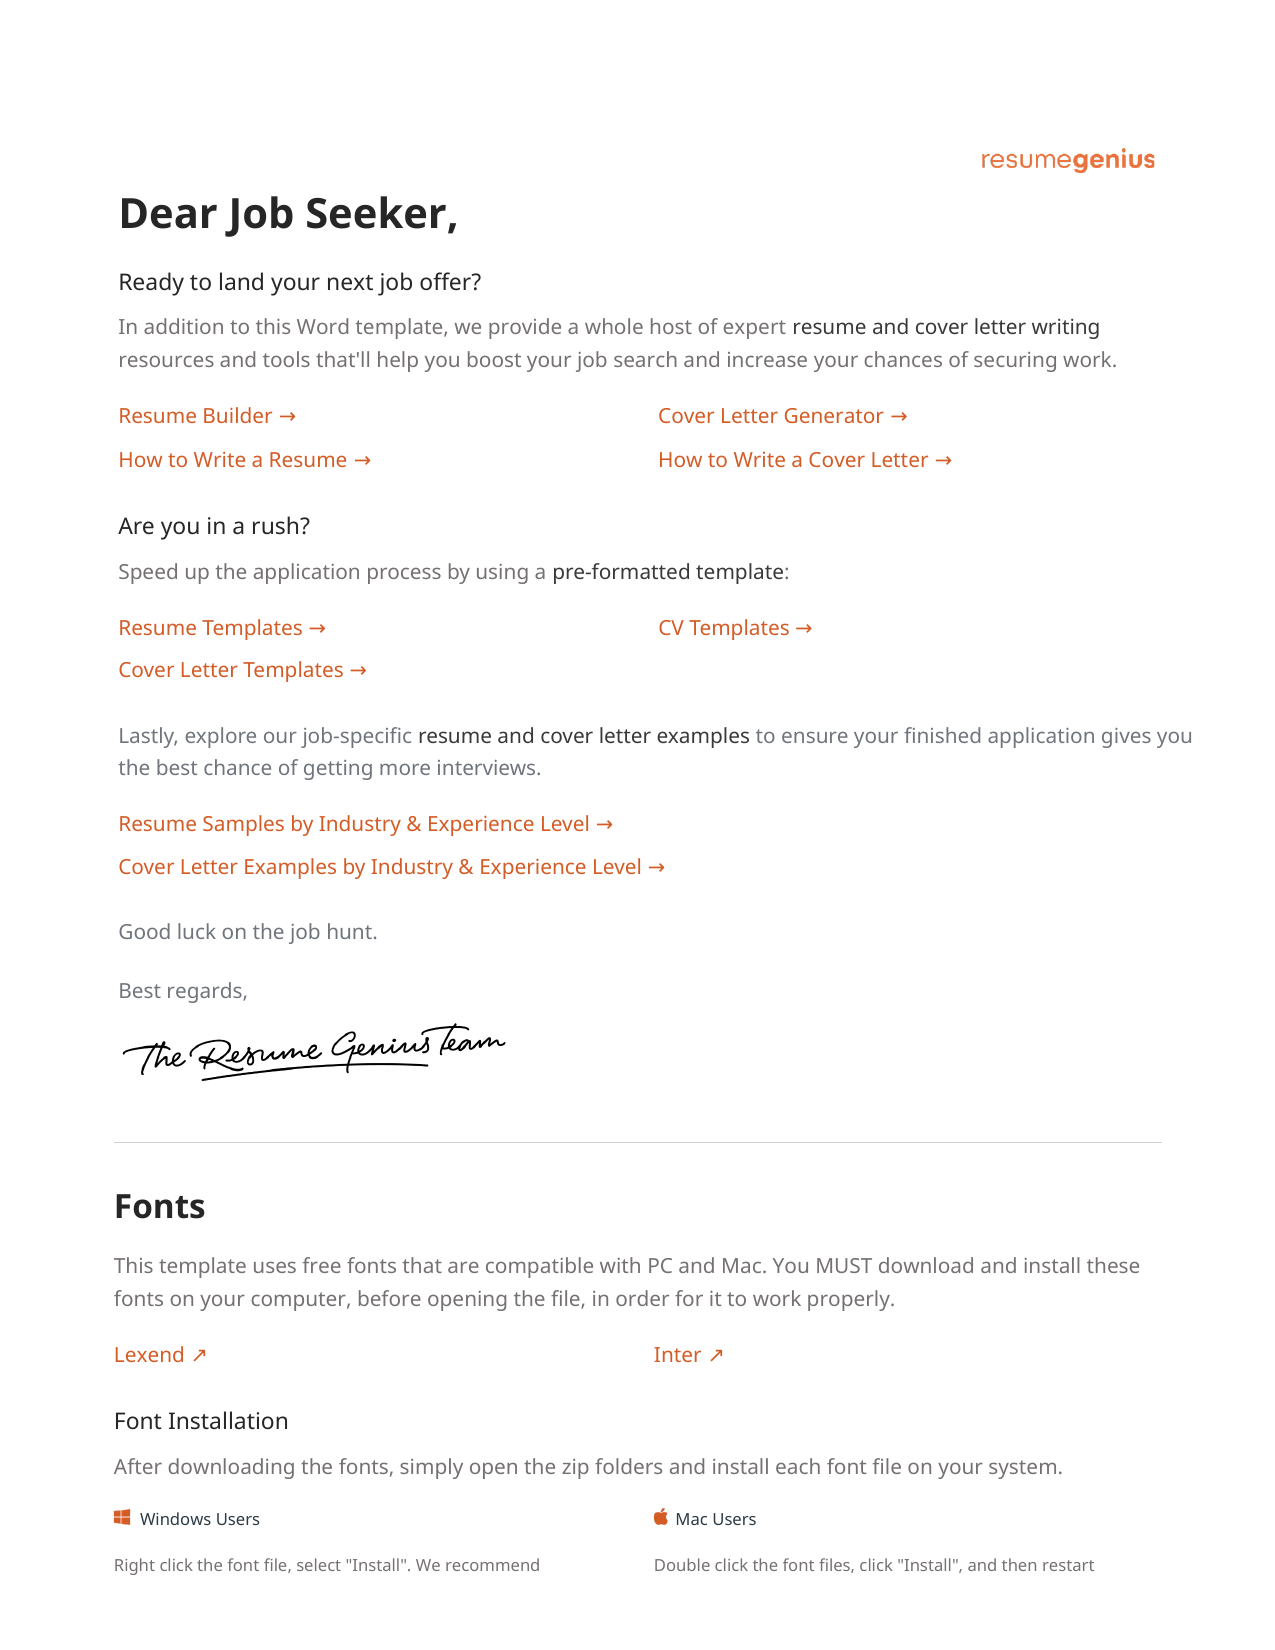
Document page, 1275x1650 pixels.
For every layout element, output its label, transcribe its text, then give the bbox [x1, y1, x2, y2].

picture [653, 1508, 668, 1525]
text Dear Job Seeker, [118, 184, 1216, 240]
table_header Are you in a rush? Speed up the application process by using a pre-formatted template: [59, 510, 1107, 613]
table_cell Resume Builder → How to Write a Resume → [59, 401, 575, 510]
table_cell Cover Letter Generator → How to Write a Cover Letter → [575, 401, 1167, 510]
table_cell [630, 1508, 1162, 1576]
table_header Lastly, explore our job-specific resume and cover letter examples to ensure your finished application gives you the best chance of getting more interviews. [59, 721, 1196, 809]
table_cell Lexend ↗︎ [114, 1340, 630, 1405]
picture [982, 148, 1155, 173]
table_cell Resume Samples by Industry & Experience Level → Cover Letter Examples by Industry & Experience Level → [59, 809, 1196, 917]
table_header Ready to land your next job offer? In addition to this Word template, we provide a whole host of expert resume and cover letter writing resources and tools that'll help you boost your job search and increase your chances of securing work. [59, 266, 1167, 401]
table_cell CV Templates → [575, 613, 1107, 721]
table_cell Resume Templates → Cover Letter Templates → [59, 613, 575, 721]
text Best regards, [118, 976, 1216, 1005]
picture [122, 1023, 506, 1081]
table_cell Font Installation After downloading the fonts, simply open the zip folders and install each font file on your system. [114, 1405, 1162, 1508]
table_cell Inter ↗︎ [630, 1340, 1162, 1405]
text Good luck on the job hunt. [118, 917, 1216, 946]
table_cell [114, 1508, 630, 1576]
picture [113, 1508, 131, 1525]
table_header Fonts This template uses free fonts that are compatible with PC and Mac. You MUST download and install these fonts on your computer, before opening the file, in order for it to work properly. [114, 1143, 1162, 1340]
